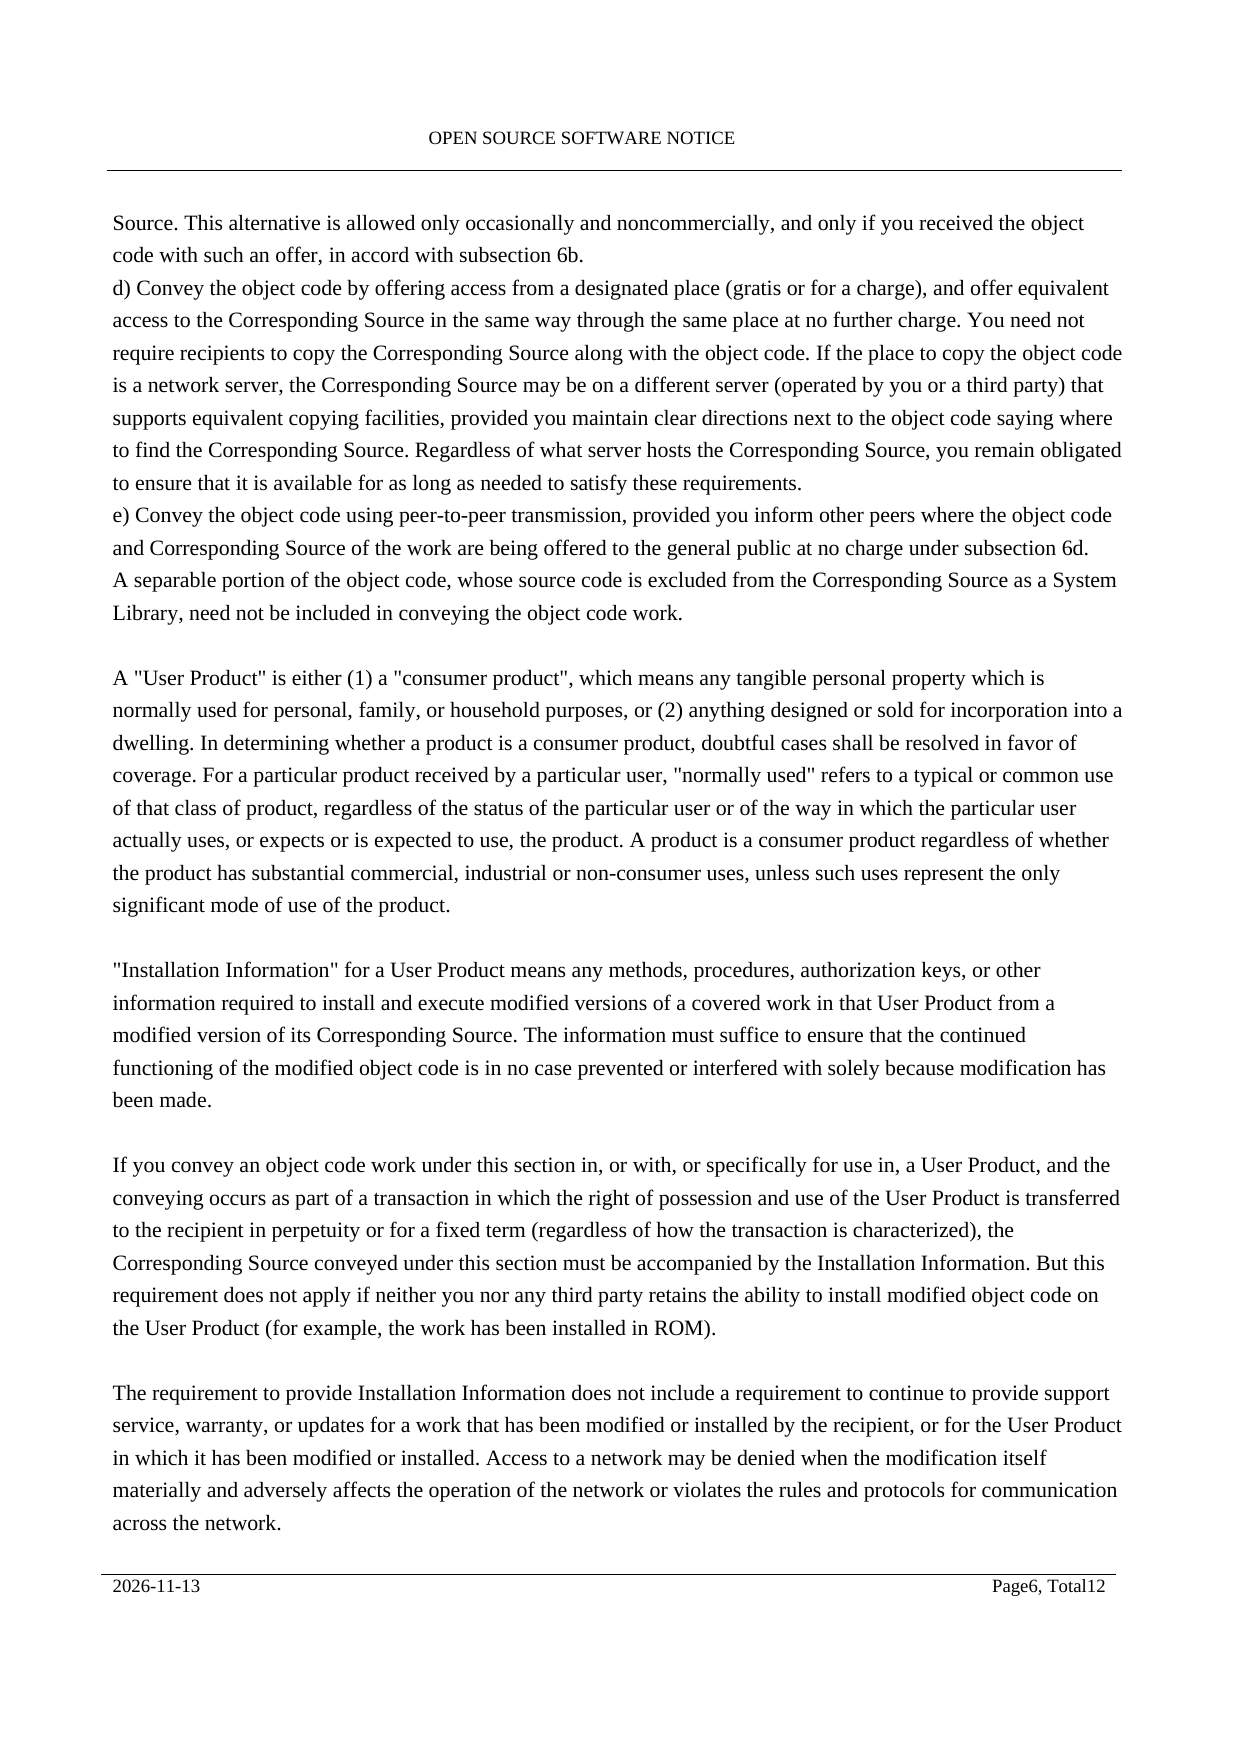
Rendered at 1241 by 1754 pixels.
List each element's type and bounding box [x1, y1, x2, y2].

text [112, 206, 1128, 1539]
